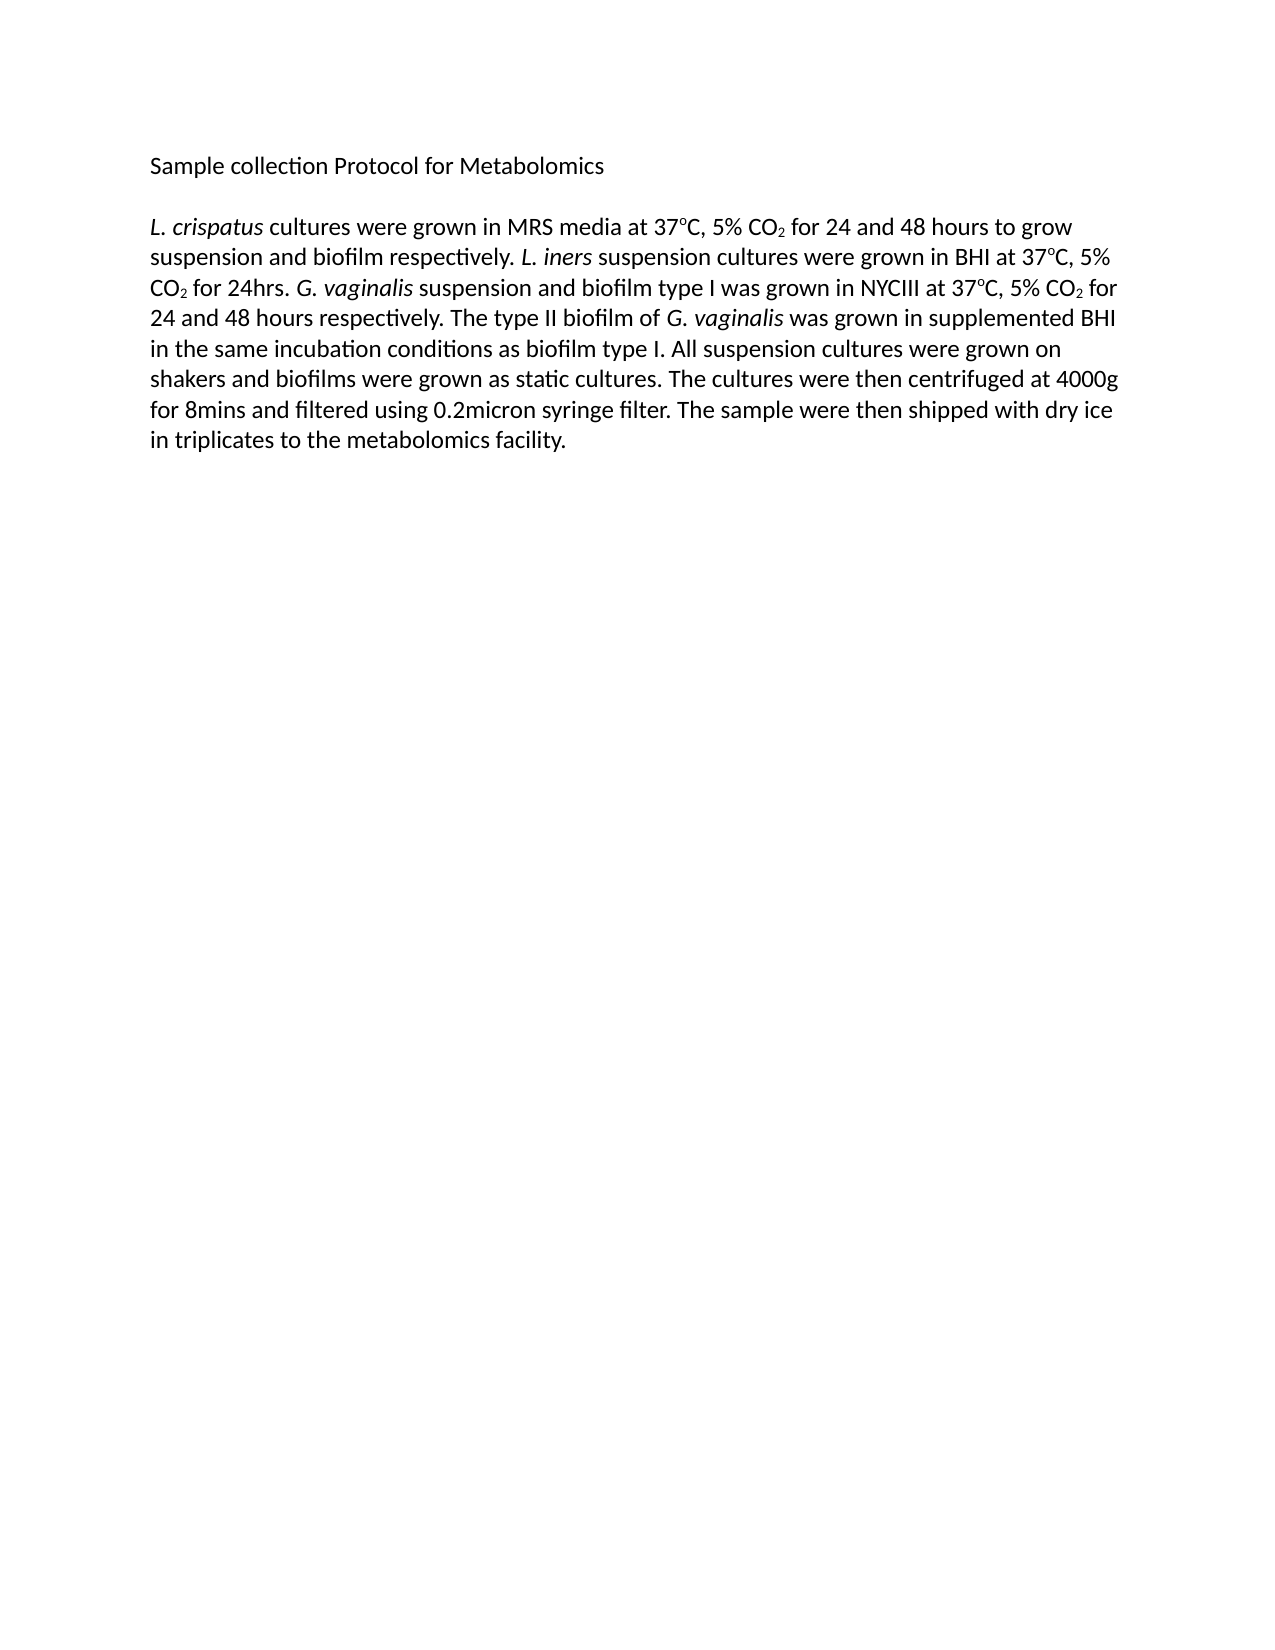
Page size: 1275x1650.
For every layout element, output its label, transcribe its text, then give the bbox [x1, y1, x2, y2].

text L. crispatus cultures were grown in MRS media at 37oC, 5% CO2 for 24 and 48 hours to grow suspension and biofilm respectively. L. iners suspension cultures were grown in BHI at 37oC, 5% CO2 for 24hrs. G. vaginalis suspension and biofilm type I was grown in NYCIII at 37oC, 5% CO2 for 24 and 48 hours respectively. The type II biofilm of G. vaginalis was grown in supplemented BHI in the same incubation conditions as biofilm type I. All suspension cultures were grown on shakers and biofilms were grown as static cultures. The cultures were then centrifuged at 4000g for 8mins and filtered using 0.2micron syringe filter. The sample were then shipped with dry ice in triplicates to the metabolomics facility. [150, 211, 1125, 455]
text Sample collection Protocol for Metabolomics [150, 150, 1125, 181]
